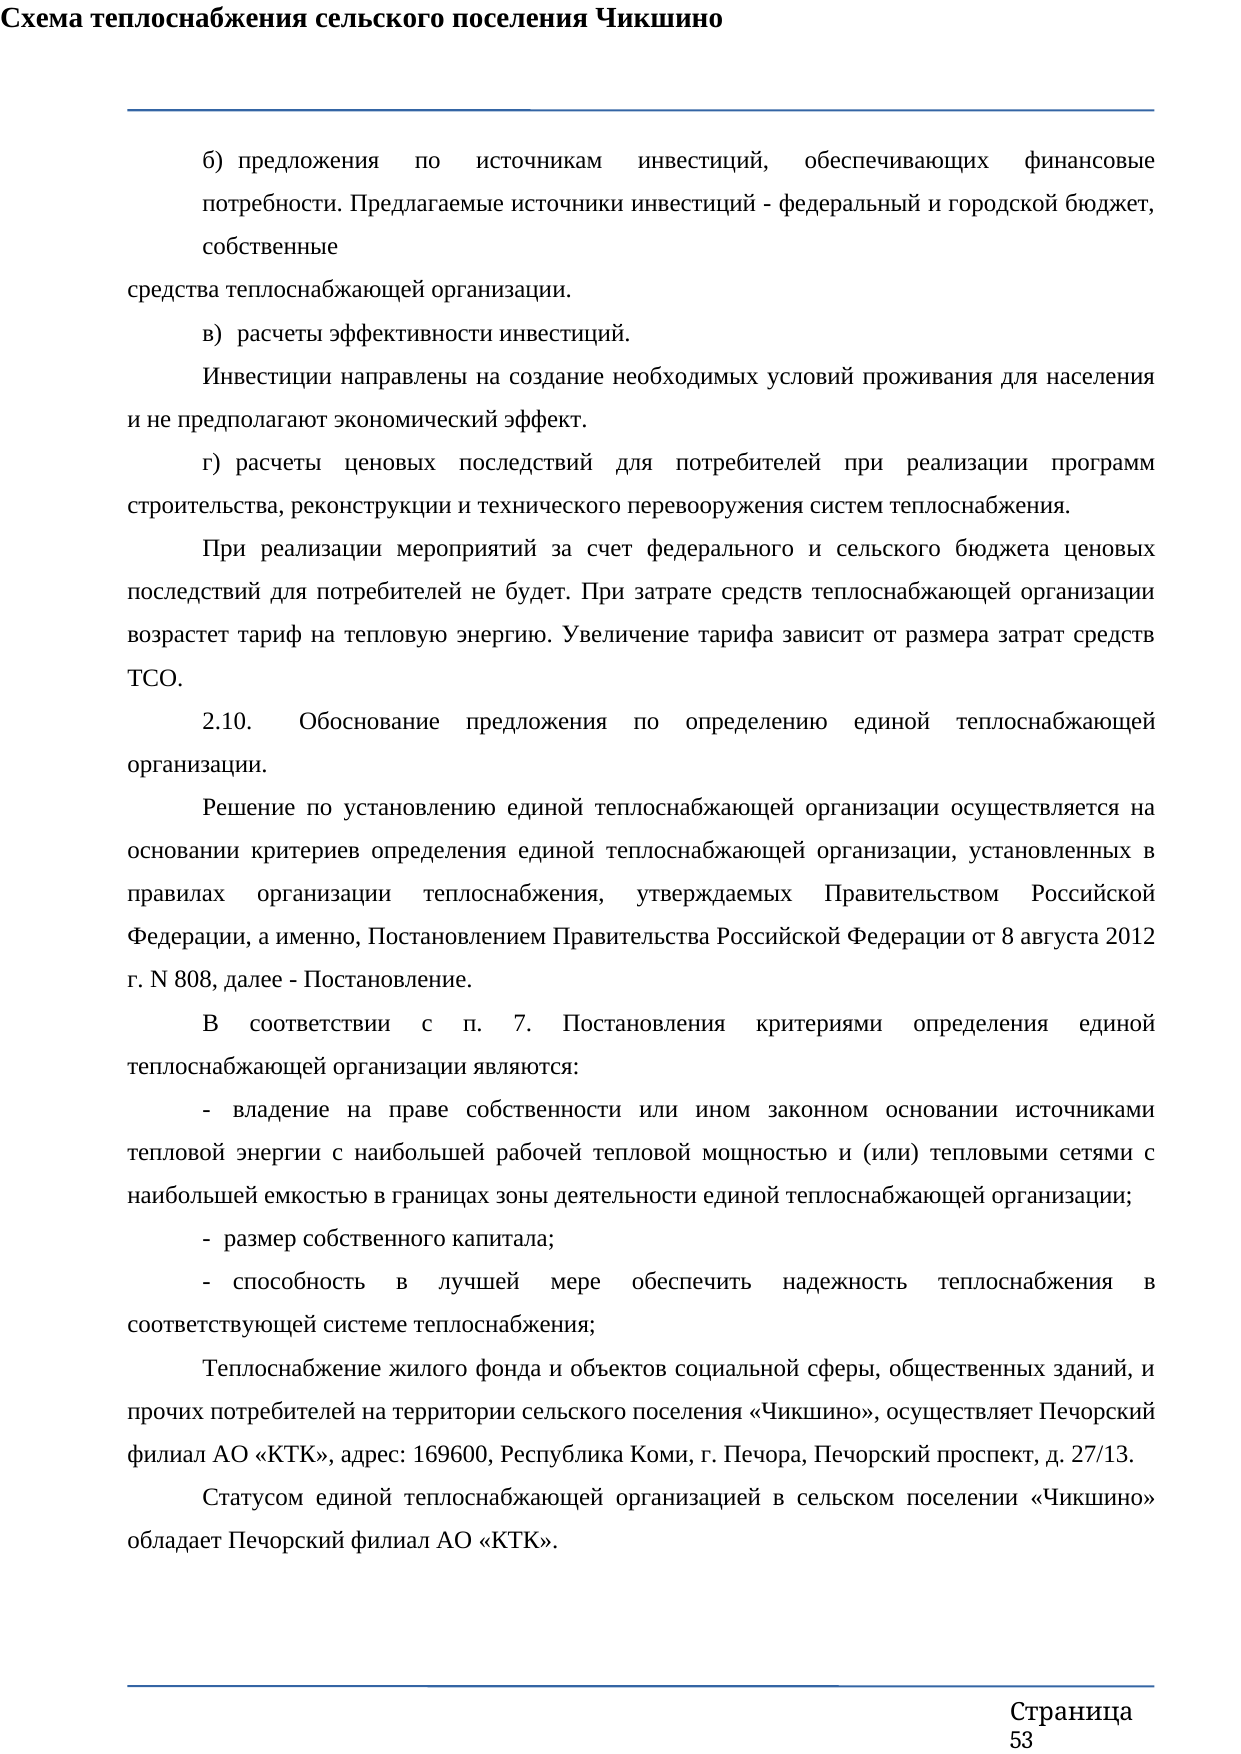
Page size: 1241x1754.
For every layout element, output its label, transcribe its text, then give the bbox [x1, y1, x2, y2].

text В соответствии с п. 7. Постановления критериями определения единой теплоснабжающей организации являются: [127, 1008, 1156, 1079]
list Обоснование предложения по определению единой теплоснабжающей организации. [127, 706, 1156, 778]
text г) расчеты ценовых последствий для потребителей при реализации программ строительства, реконструкции и технического перевооружения систем теплоснабжения. [127, 447, 1156, 519]
text б) предложения по источникам инвестиций, обеспечивающих финансовые потребности. Предлагаемые источники инвестиций - федеральный и городской бюджет, собственные [202, 145, 1156, 260]
text Статусом единой теплоснабжающей организацией в сельском поселении «Чикшино» обладает Печорский филиал АО «КТК». [127, 1482, 1156, 1554]
text Теплоснабжение жилого фонда и объектов социальной сферы, общественных зданий, и прочих потребителей на территории сельского поселения «Чикшино», осуществляет Печорский филиал АО «КТК», адрес: 169600, Республика Коми, г. Печора, Печорский проспект, д. 27/13. [127, 1353, 1156, 1468]
text средства теплоснабжающей организации. [127, 274, 1156, 303]
text в) расчеты эффективности инвестиций. [127, 318, 1156, 346]
list способность в лучшей мере обеспечить надежность теплоснабжения в соответствующей системе теплоснабжения; [127, 1266, 1156, 1338]
text Решение по установлению единой теплоснабжающей организации осуществляется на основании критериев определения единой теплоснабжающей организации, установленных в правилах организации теплоснабжения, утверждаемых Правительством Российской Федерации, а именно, Постановлением Правительства Российской Федерации от 8 августа 2012 г. N 808, далее - Постановление. [127, 792, 1156, 993]
list владение на праве собственности или ином законном основании источниками тепловой энергии с наибольшей рабочей тепловой мощностью и (или) тепловыми сетями с наибольшей емкостью в границах зоны деятельности единой теплоснабжающей организации; [127, 1094, 1156, 1209]
text При реализации мероприятий за счет федерального и сельского бюджета ценовых последствий для потребителей не будет. При затрате средств теплоснабжающей организации возрастет тариф на тепловую энергию. Увеличение тарифа зависит от размера затрат средств ТСО. [127, 533, 1156, 691]
list размер собственного капитала; [127, 1223, 1156, 1252]
text Инвестиции направлены на создание необходимых условий проживания для населения и не предполагают экономический эффект. [127, 361, 1156, 433]
